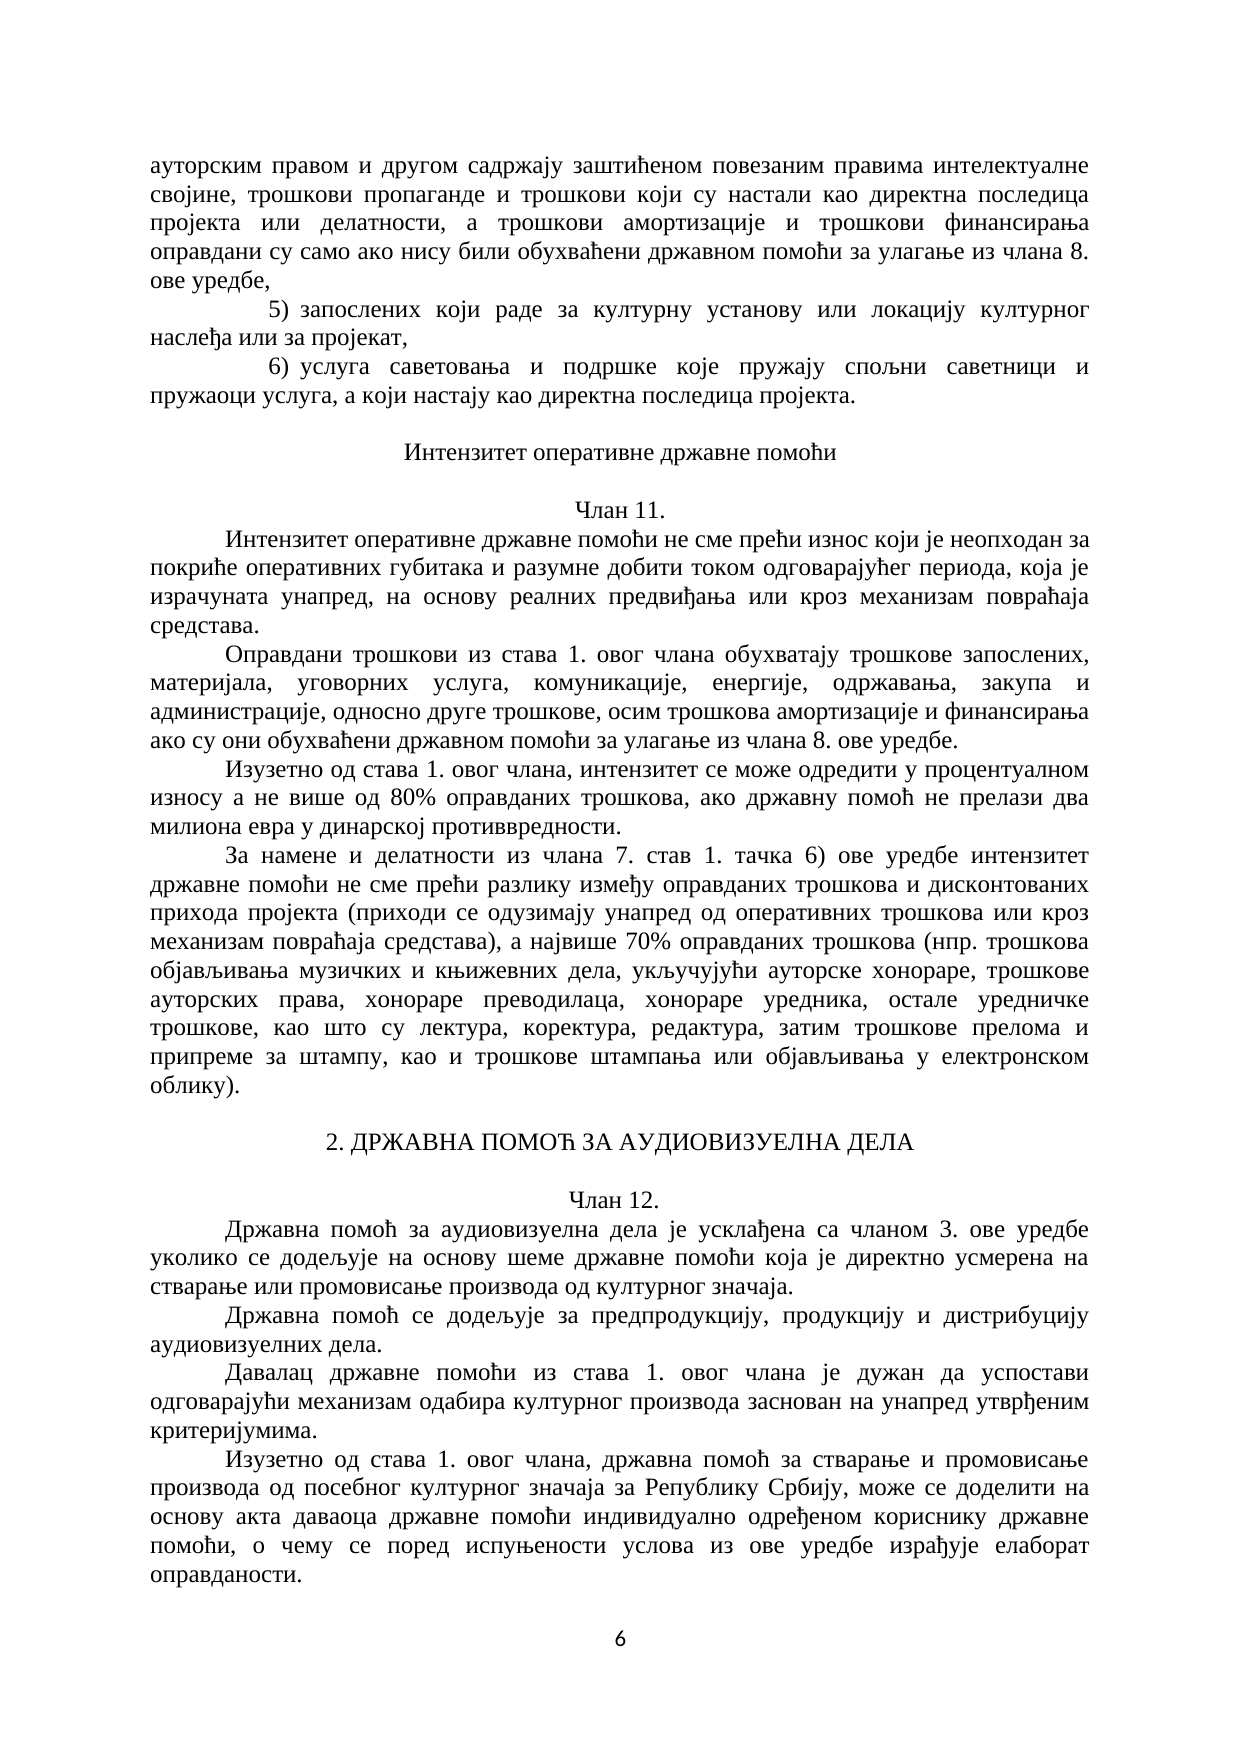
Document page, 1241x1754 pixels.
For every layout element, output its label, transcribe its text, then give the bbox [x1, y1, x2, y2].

text Изузетно од става 1. овог члана, државна помоћ за стварање и промовисање производа од посебног културног значаја за Републику Србију, може се доделити на основу акта даваоца државне помоћи индивидуално одређеном кориснику државне помоћи, о чему се поред испуњености услова из ове уредбе израђује елаборат оправданости. [150, 1444, 1090, 1587]
text Члан 12. [269, 1185, 1090, 1214]
text Интензитет оперативне државне помоћи [150, 437, 1090, 466]
text Члан 11. [150, 495, 1090, 524]
text Државна помоћ се додељује за предпродукцију, продукцију и дистрибуцију аудиовизуелних дела. [150, 1300, 1090, 1357]
text За намене и делатности из члана 7. став 1. тачка 6) ове уредбе интензитет државне помоћи не сме прећи разлику између оправданих трошкова и дисконтованих прихода пројекта (приходи се одузимају унапред од оперативних трошкова или кроз механизам повраћаја средстава), а највише 70% оправданих трошкова (нпр. трошкова објављивања музичких и књижевних дела, укључујући ауторске хонораре, трошкове ауторских права, хонораре преводилаца, хонораре уредника, остале уредничке трошкове, као што су лектура, коректура, редактура, затим трошкове прелома и припреме за штампу, као и трошкове штампања или објављивања у електронском облику). [150, 840, 1090, 1099]
text Давалац државне помоћи из става 1. овог члана је дужан да успостави одговарајући механизам одабира културног производа заснован на унапред утврђеним критеријумима. [150, 1357, 1090, 1444]
text 2. ДРЖАВНА ПОМОЋ ЗА АУДИОВИЗУЕЛНА ДЕЛА [150, 1127, 1090, 1156]
list запослених који раде за културну установу или локацију културног наслеђа или за пројекат, [150, 294, 1090, 351]
text Изузетно од става 1. овог члана, интензитет се може одредити у процентуалном износу а не више од 80% оправданих трошкова, ако државну помоћ не прелази два милиона евра у динарској противвредности. [150, 754, 1090, 840]
text Државна помоћ за аудиовизуелна дела је усклађена са чланом 3. ове уредбе уколико се додељује на основу шеме државне помоћи која је директно усмерена на стварање или промовисање производа од културног значаја. [150, 1214, 1090, 1300]
text Oправдани трошкови из става 1. овог члана обухватају трошкове запослених, материјала, уговорних услуга, комуникације, енергије, одржавања, закупа и администрације, односно друге трошкове, осим трошкова амортизације и финансирања ако су они обухваћени државном помоћи за улагање из члана 8. ове уредбе. [150, 639, 1090, 754]
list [150, 150, 1090, 294]
list услуга саветовања и подршке које пружају спољни саветници и пружаоци услуга, а који настају као директна последица пројекта. [150, 351, 1090, 409]
text Интензитет оперативне државне помоћи не сме прећи износ који је неопходан за покриће оперативних губитака и разумне добити током одговарајућег периода, која је израчуната унапред, на основу реалних предвиђања или кроз механизам повраћаја средстава. [150, 524, 1090, 639]
